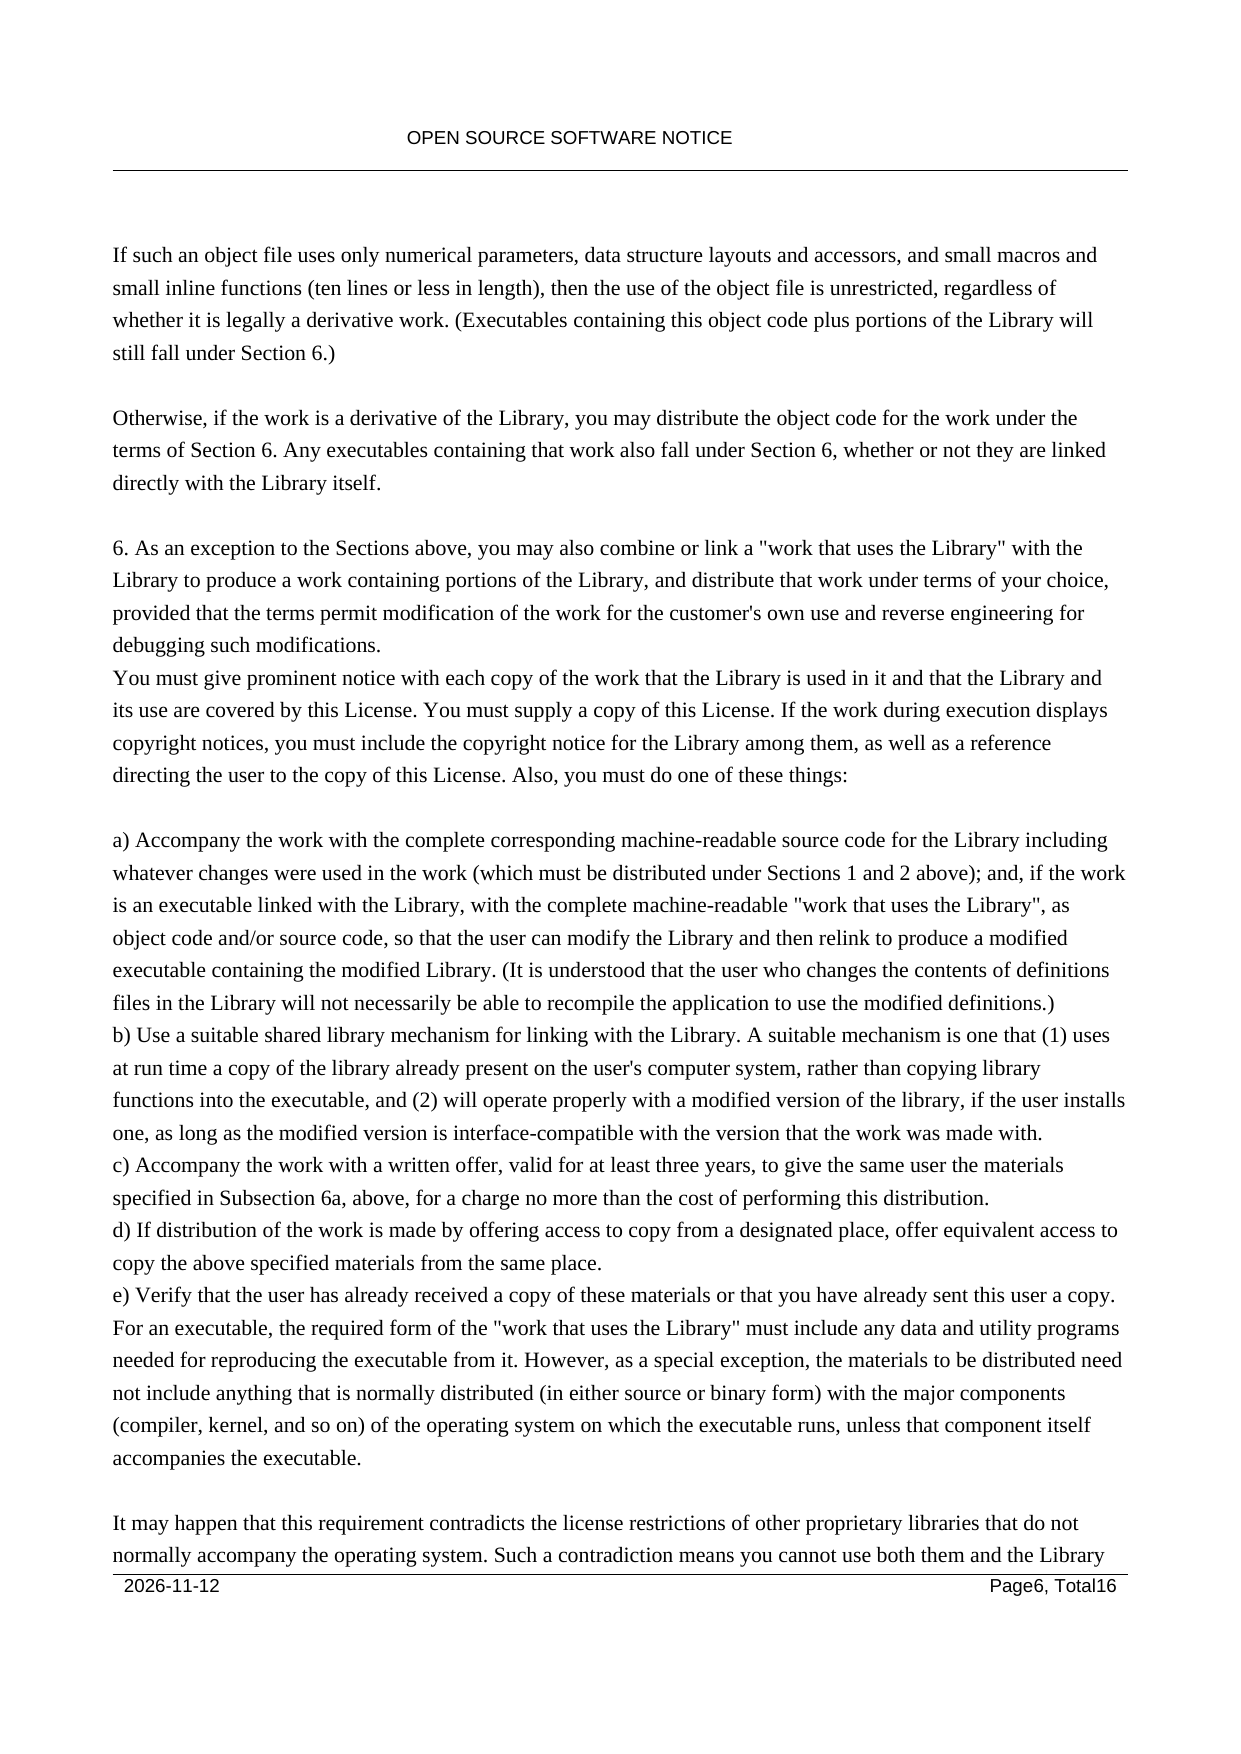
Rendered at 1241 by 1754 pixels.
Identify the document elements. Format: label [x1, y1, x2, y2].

text [112, 206, 1128, 1571]
